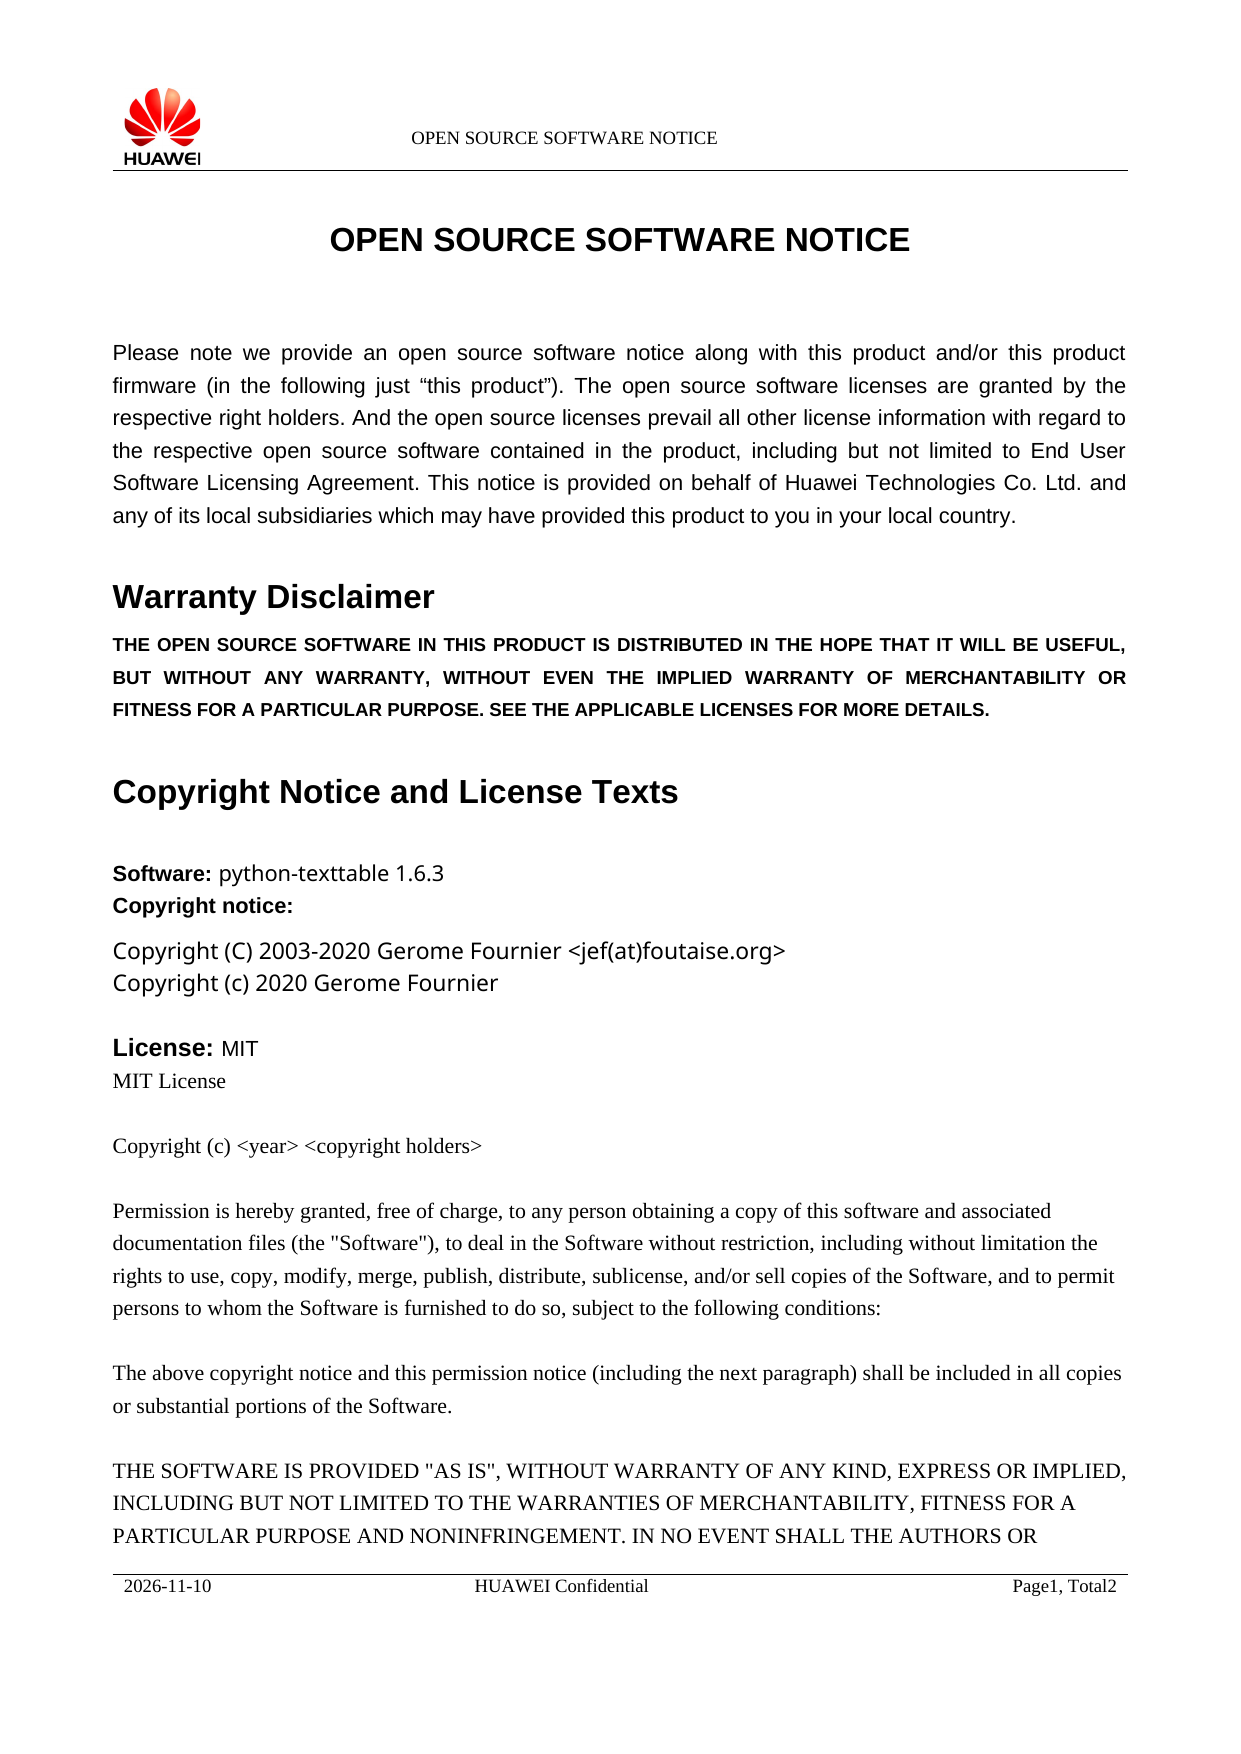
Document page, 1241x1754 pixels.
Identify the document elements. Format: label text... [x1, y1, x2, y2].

text Copyright Notice and License Texts [112, 759, 1128, 824]
text Copyright (C) 2003-2020 Gerome Fournier <jef(at)foutaise.org> Copyright (c) 2020 Gerome Fournier [112, 934, 1128, 1031]
text Copyright notice: [112, 889, 1128, 921]
text Please note we provide an open source software notice along with this product and/or this product firmware (in the following just “this product”). The open source software licenses are granted by the respective right holders. And the open source licenses prevail all other license information with regard to the respective open source software contained in the product, including but not limited to End User Software Licensing Agreement. This notice is provided on behalf of Huawei Technologies Co. Ltd. and any of its local subsidiaries which may have provided this product to you in your local country. [112, 336, 1128, 531]
title Software: python-texttable 1.6.3 [112, 856, 1128, 889]
text Warranty Disclaimer [112, 564, 1128, 629]
text The open source software in this product is distributed in the hope that it will be useful, but WITHOUT ANY WARRANTY, without even the implied warranty of MERCHANTABILITY or FITNESS FOR A PARTICULAR PURPOSE. See the applicable licenses for more details. [112, 629, 1128, 726]
picture [124, 88, 201, 165]
text OPEN SOURCE SOFTWARE NOTICE [112, 206, 1128, 271]
text License: MIT [112, 1031, 1128, 1064]
